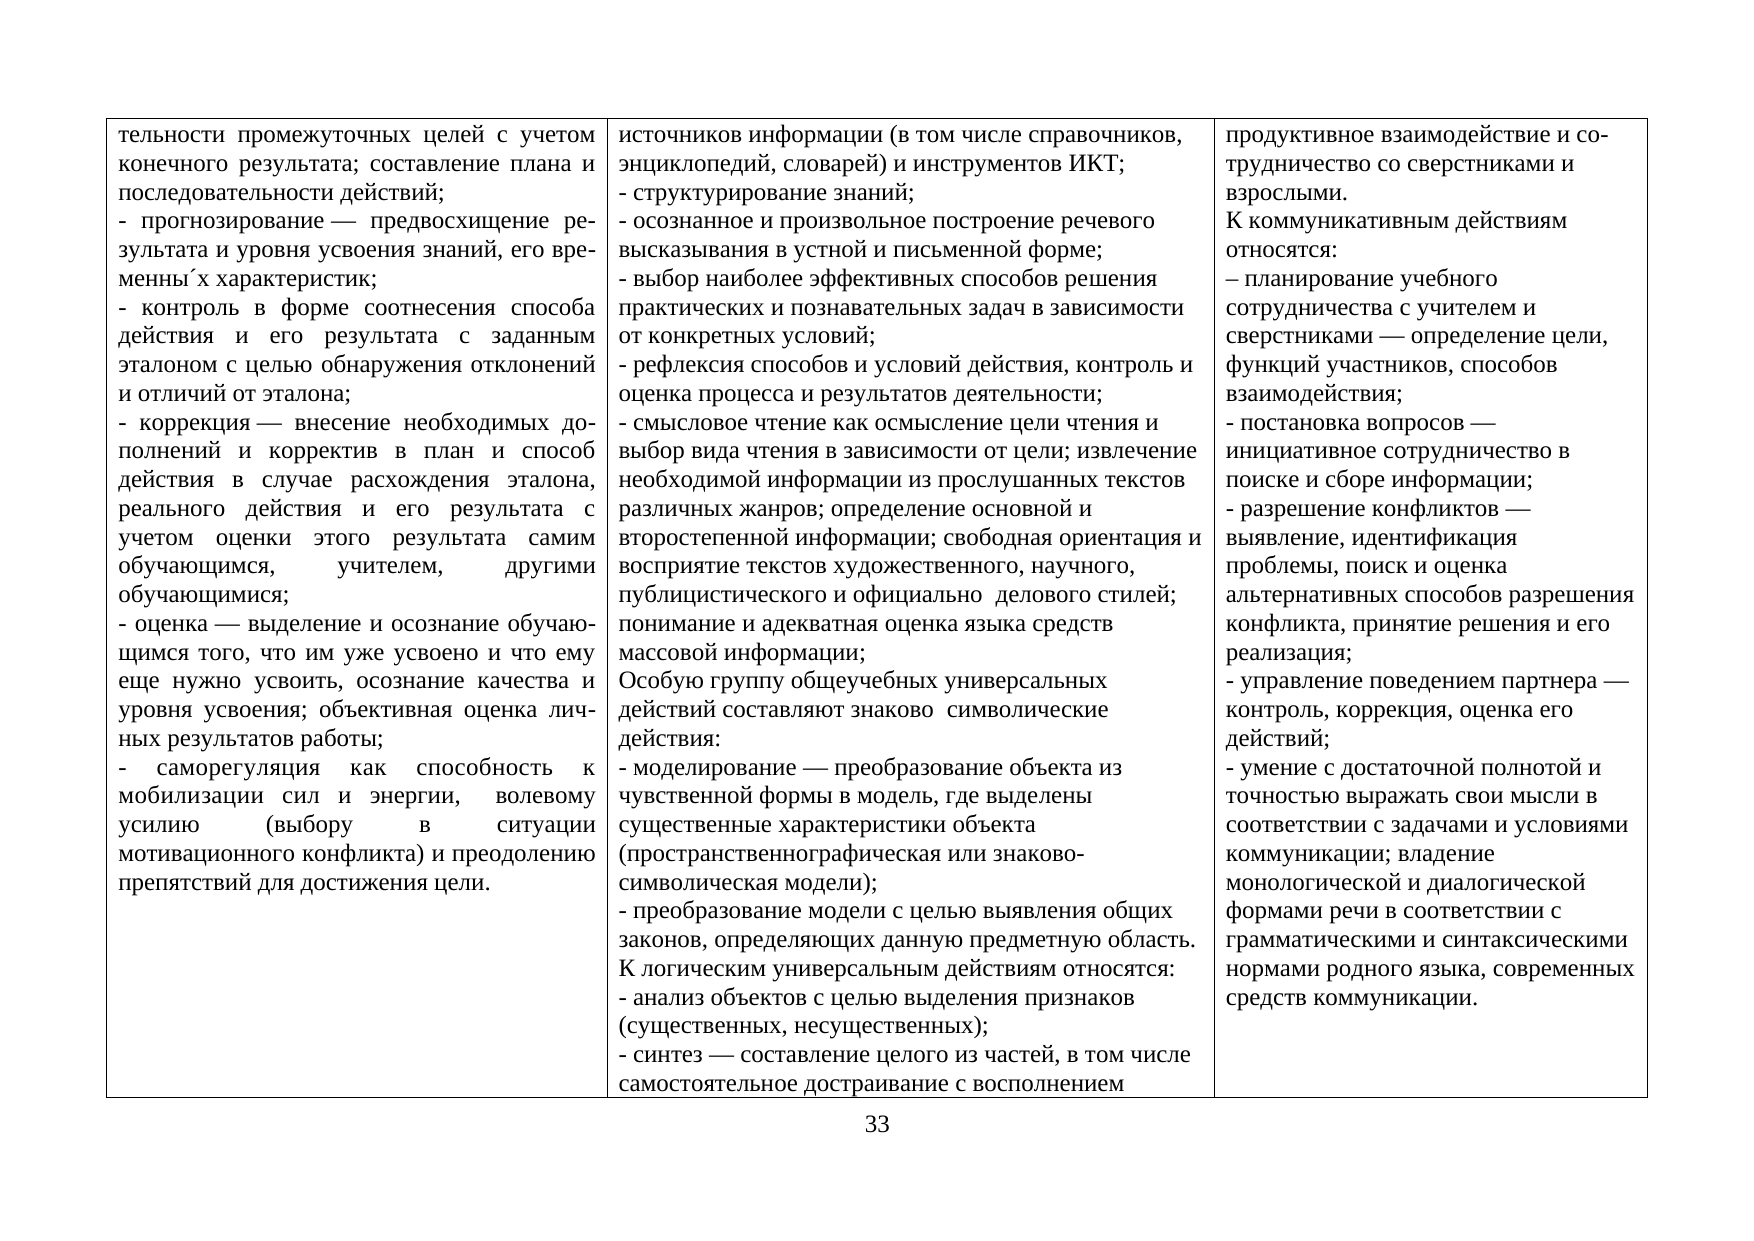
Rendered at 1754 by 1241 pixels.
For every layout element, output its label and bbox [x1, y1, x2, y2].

table_cell [608, 119, 1214, 1097]
table_cell [107, 119, 607, 1097]
table_cell [1215, 119, 1647, 1097]
